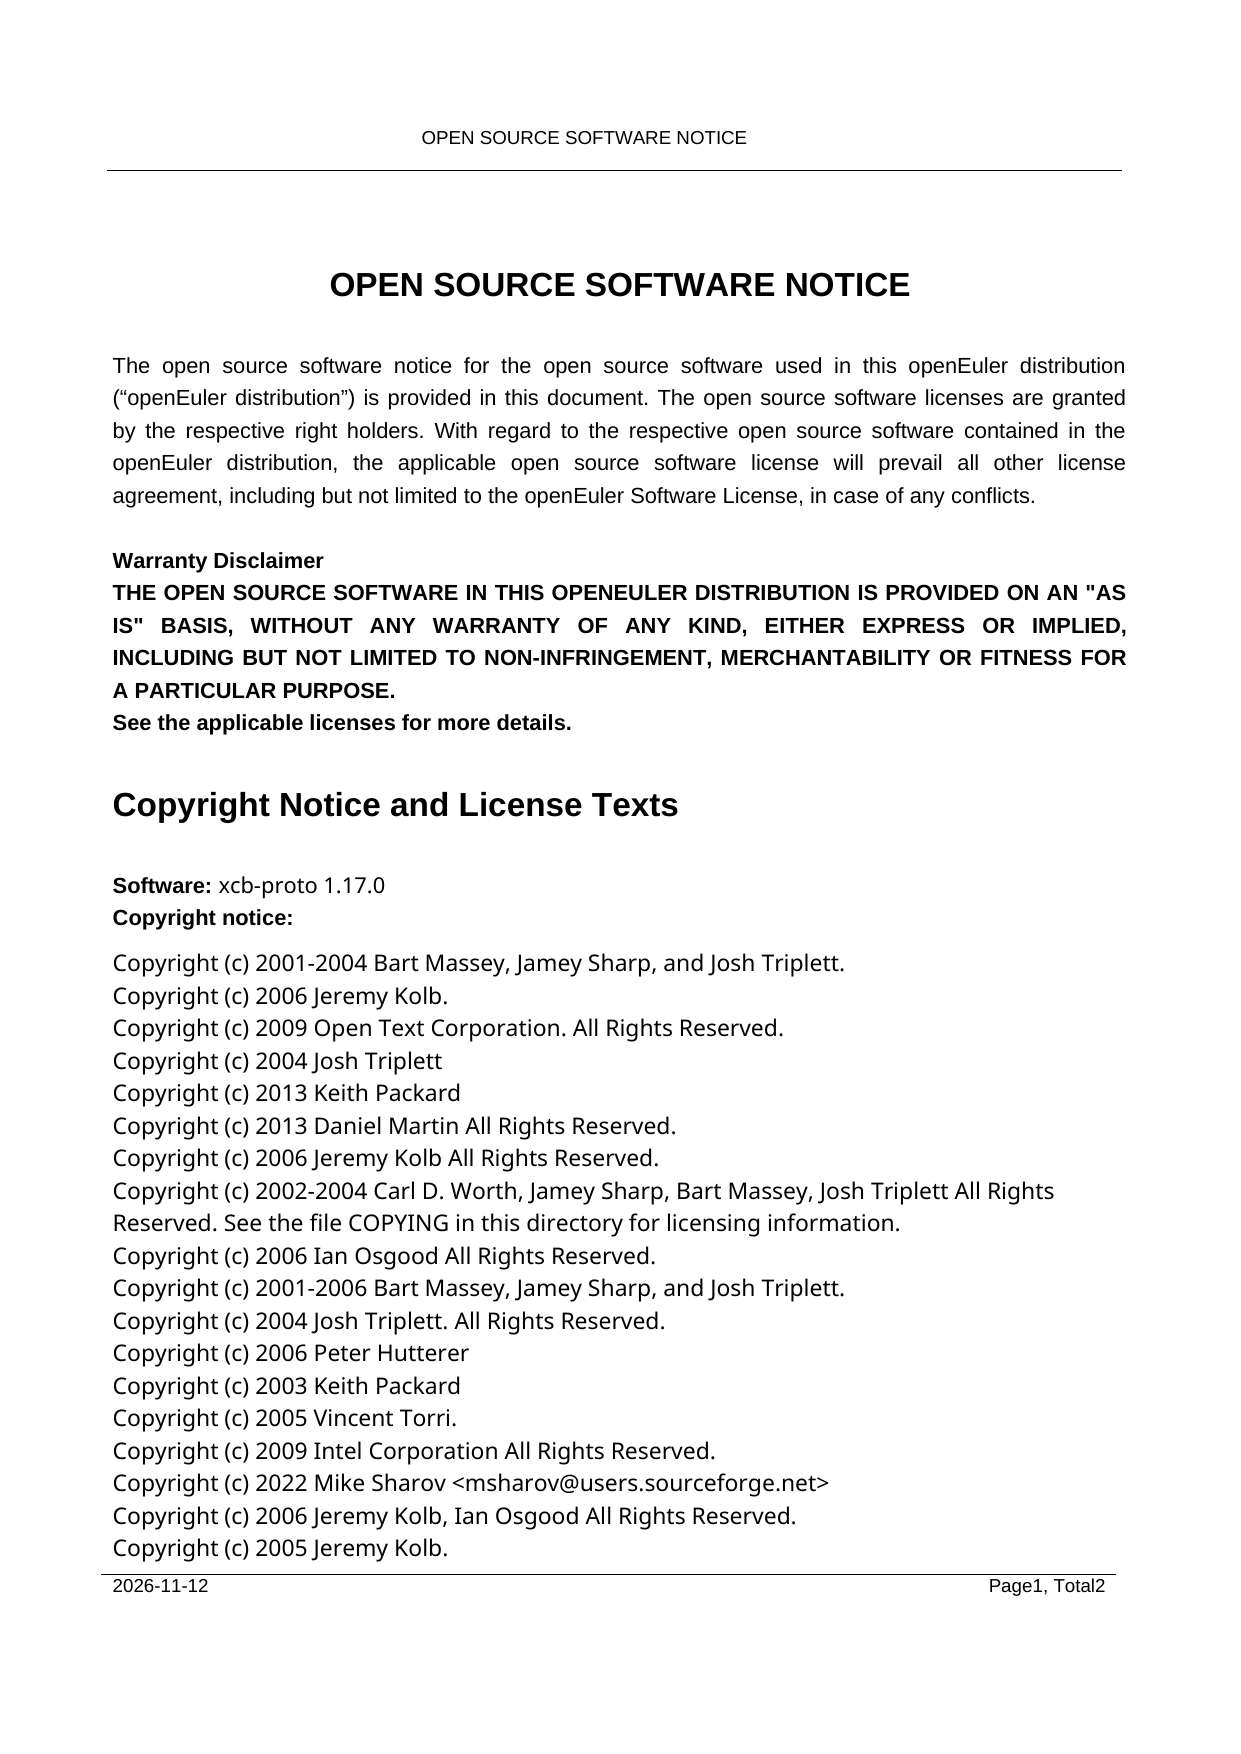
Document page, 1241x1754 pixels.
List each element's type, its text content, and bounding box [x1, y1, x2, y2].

text OPEN SOURCE SOFTWARE NOTICE [112, 251, 1128, 316]
text THE OPEN SOURCE SOFTWARE IN THIS OPENEULER DISTRIBUTION IS PROVIDED ON AN "AS IS" BASIS, WITHOUT ANY WARRANTY OF ANY KIND, EITHER EXPRESS OR IMPLIED, INCLUDING BUT NOT LIMITED TO NON-INFRINGEMENT, MERCHANTABILITY OR FITNESS FOR A PARTICULAR PURPOSE. See the applicable licenses for more details. [112, 576, 1128, 739]
title Software: xcb-proto 1.17.0 [112, 869, 1128, 901]
text Copyright notice: [112, 901, 1128, 934]
text Copyright Notice and License Texts [112, 771, 1128, 836]
text The open source software notice for the open source software used in this openEuler distribution (“openEuler distribution”) is provided in this document. The open source software licenses are granted by the respective right holders. With regard to the respective open source software contained in the openEuler distribution, the applicable open source software license will prevail all other license agreement, including but not limited to the openEuler Software License, in case of any conflicts. [112, 349, 1128, 511]
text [112, 947, 1128, 1564]
text Warranty Disclaimer [112, 544, 1128, 576]
